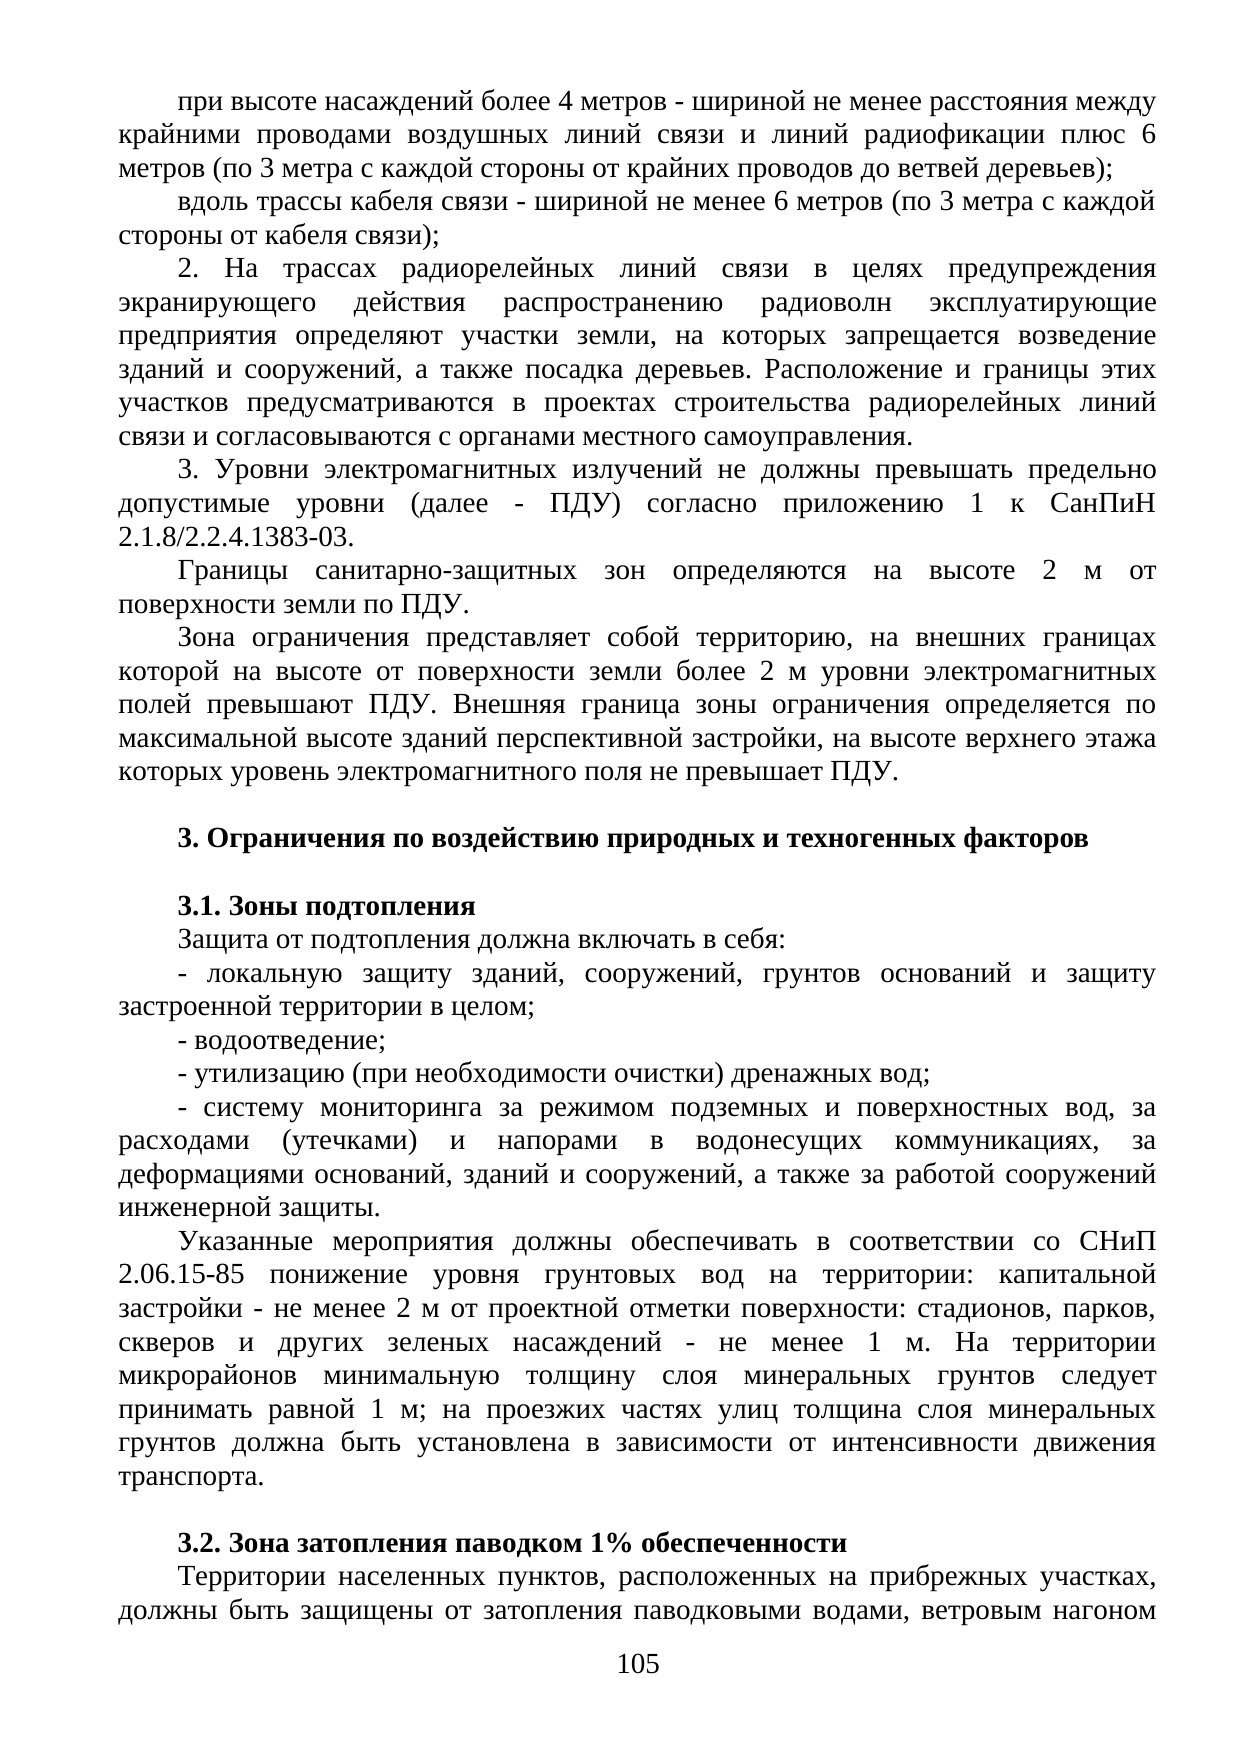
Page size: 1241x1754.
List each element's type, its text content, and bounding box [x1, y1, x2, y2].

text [118, 1558, 1157, 1626]
text Зона ограничения представляет собой территорию, на внешних границах которой на высоте от поверхности земли более 2 м уровни электромагнитных полей превышают ПДУ. Внешняя граница зоны ограничения определяется по максимальной высоте зданий перспективной застройки, на высоте верхнего этажа которых уровень электромагнитного поля не превышает ПДУ. [118, 619, 1157, 787]
text 3. Ограничения по воздействию природных и техногенных факторов [118, 821, 1157, 854]
text Границы санитарно-защитных зон определяются на высоте 2 м от поверхности земли по ПДУ. [118, 552, 1157, 619]
text - локальную защиту зданий, сооружений, грунтов оснований и защиту застроенной территории в целом; [118, 955, 1157, 1022]
text - систему мониторинга за режимом подземных и поверхностных вод, за расходами (утечками) и напорами в водонесущих коммуникациях, за деформациями оснований, зданий и сооружений, а также за работой сооружений инженерной защиты. [118, 1089, 1157, 1223]
text Защита от подтопления должна включать в себя: [118, 921, 1157, 955]
text вдоль трассы кабеля связи - шириной не менее 6 метров (по 3 метра с каждой стороны от кабеля связи); [118, 183, 1157, 250]
text Указанные мероприятия должны обеспечивать в соответствии со СНиП 2.06.15-85 понижение уровня грунтовых вод на территории: капитальной застройки - не менее 2 м от проектной отметки поверхности: стадионов, парков, скверов и других зеленых насаждений - не менее 1 м. На территории микрорайонов минимальную толщину слоя минеральных грунтов следует принимать равной 1 м; на проезжих частях улиц толщина слоя минеральных грунтов должна быть установлена в зависимости от интенсивности движения транспорта. [118, 1223, 1157, 1491]
text 3.1. Зоны подтопления [118, 888, 1157, 921]
text - водоотведение; [118, 1022, 1157, 1055]
text 3.2. Зона затопления паводком 1% обеспеченности [118, 1525, 1157, 1558]
text при высоте насаждений более 4 метров - шириной не менее расстояния между крайними проводами воздушных линий связи и линий радиофикации плюс 6 метров (по 3 метра с каждой стороны от крайних проводов до ветвей деревьев); [118, 83, 1157, 183]
text 2. На трассах радиорелейных линий связи в целях предупреждения экранирующего действия распространению радиоволн эксплуатирующие предприятия определяют участки земли, на которых запрещается возведение зданий и сооружений, а также посадка деревьев. Расположение и границы этих участков предусматриваются в проектах строительства радиорелейных линий связи и согласовываются с органами местного самоуправления. [118, 250, 1157, 452]
text - утилизацию (при необходимости очистки) дренажных вод; [118, 1055, 1157, 1089]
text 3. Уровни электромагнитных излучений не должны превышать предельно допустимые уровни (далее - ПДУ) согласно приложению 1 к СанПиН 2.1.8/2.2.4.1383-03. [118, 452, 1157, 552]
